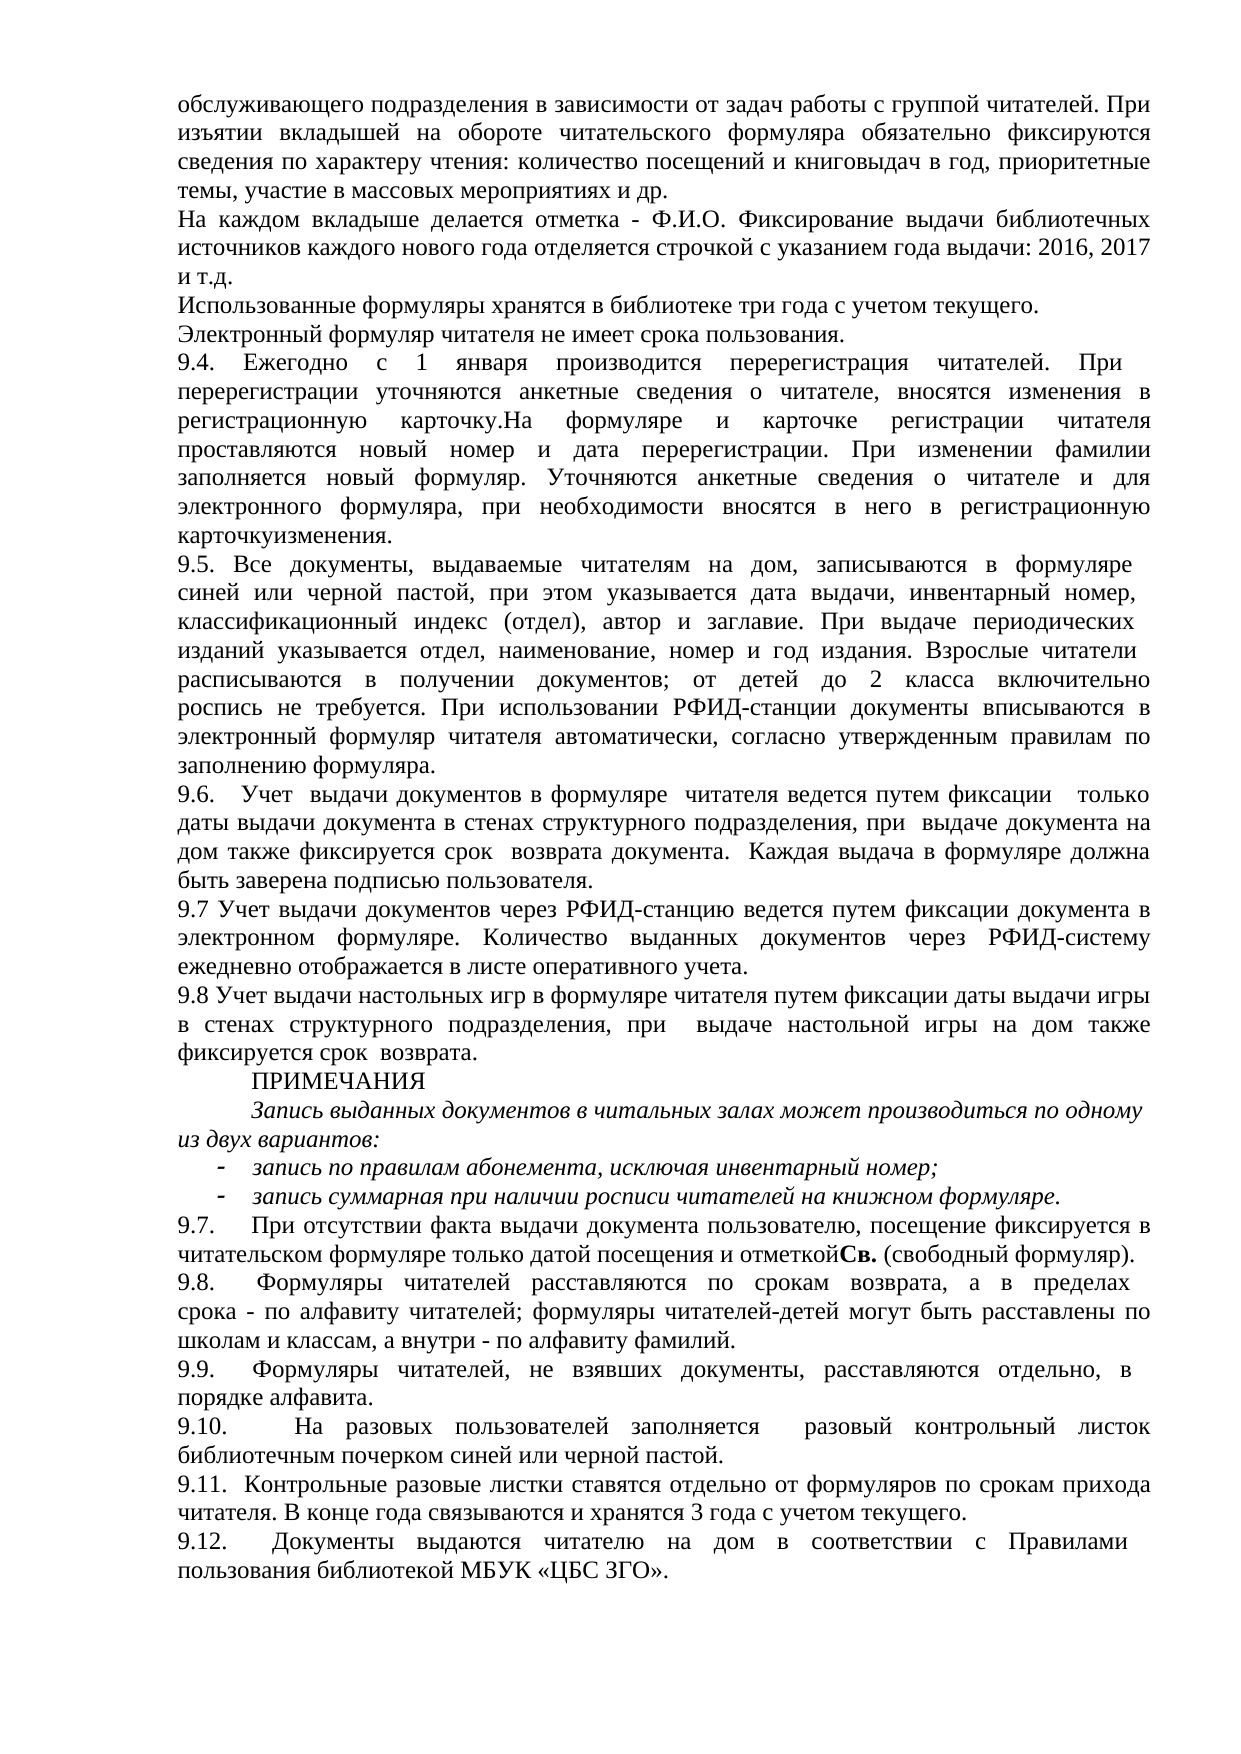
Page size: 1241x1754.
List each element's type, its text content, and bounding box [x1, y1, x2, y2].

text ПРИМЕЧАНИЯ [177, 1066, 1152, 1095]
text 9.7 Учет выдачи документов через РФИД-станцию ведется путем фиксации документа в электронном формуляре. Количество выданных документов через РФИД-систему ежедневно отображается в листе оперативного учета. [177, 894, 1152, 980]
text 9.8 Учет выдачи настольных игр в формуляре читателя путем фиксации даты выдачи игры в стенах структурного подразделения, при выдаче настольной игры на дом также фиксируется срок возврата. [177, 980, 1152, 1066]
text 9.11. Контрольные разовые листки ставятся отдельно от формуляров по срокам прихода читателя. В конце года связываются и хранятся 3 года с учетом текущего. [177, 1469, 1152, 1526]
text Электронный формуляр читателя не имеет срока пользования. [177, 319, 1152, 347]
list запись по правилам абонемента, исключая инвентарный номер; [215, 1152, 1152, 1181]
text На каждом вкладыше делается отметка - Ф.И.О. Фиксирование выдачи библиотечных источников каждого нового года отделяется строчкой с указанием года выдачи: 2016, 2017 и т.д. [177, 204, 1152, 290]
text 9.10. На разовых пользователей заполняется разовый контрольный листок библиотечным почерком синей или черной пастой. [177, 1411, 1152, 1469]
text 9.5. Все документы, выдаваемые читателям на дом, записываются в формуляре синей или черной пастой, при этом указывается дата выдачи, инвентарный номер, классификационный индекс (отдел), автор и заглавие. При выдаче периодических изданий указывается отдел, наименование, номер и год издания. Взрослые читатели расписываются в получении документов; от детей до 2 класса включительно роспись не требуется. При использовании РФИД-станции документы вписываются в электронный формуляр читателя автоматически, согласно утвержденным правилам по заполнению формуляра. [177, 549, 1152, 779]
text 9.12. Документы выдаются читателю на дом в соответствии с Правилами пользования библиотекой МБУК «ЦБС ЗГО». [177, 1526, 1152, 1584]
text Использованные формуляры хранятся в библиотеке три года с учетом текущего. [177, 290, 1152, 319]
text 9.4. Ежегодно с 1 января производится перерегистрация читателей. При перерегистрации уточняются анкетные сведения о читателе, вносятся изменения в регистрационную карточку.На формуляре и карточке регистрации читателя проставляются новый номер и дата перерегистрации. При изменении фамилии заполняется новый формуляр. Уточняются анкетные сведения о читателе и для электронного формуляра, при необходимости вносятся в него в регистрационную карточкуизменения. [177, 347, 1152, 549]
list При отсутствии факта выдачи документа пользователю, посещение фиксируется в читательском формуляре только датой посещения и отметкойСв. (свободный формуляр). [177, 1210, 1152, 1267]
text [177, 89, 1152, 204]
text Запись выданных документов в читальных залах может производиться по одному из двух вариантов: [177, 1095, 1152, 1152]
text 9.8. Формуляры читателей расставляются по срокам возврата, а в пределах срока - по алфавиту читателей; формуляры читателей-детей могут быть расставлены по школам и классам, а внутри - по алфавиту фамилий. [177, 1267, 1152, 1354]
text 9.9. Формуляры читателей, не взявших документы, расставляются отдельно, в порядке алфавита. [177, 1354, 1152, 1411]
list запись суммарная при наличии росписи читателей на книжном формуляре. [215, 1181, 1152, 1210]
text 9.6. Учет выдачи документов в формуляре читателя ведется путем фиксации только даты выдачи документа в стенах структурного подразделения, при выдаче документа на дом также фиксируется срок возврата документа. Каждая выдача в формуляре должна быть заверена подписью пользователя. [177, 779, 1152, 894]
